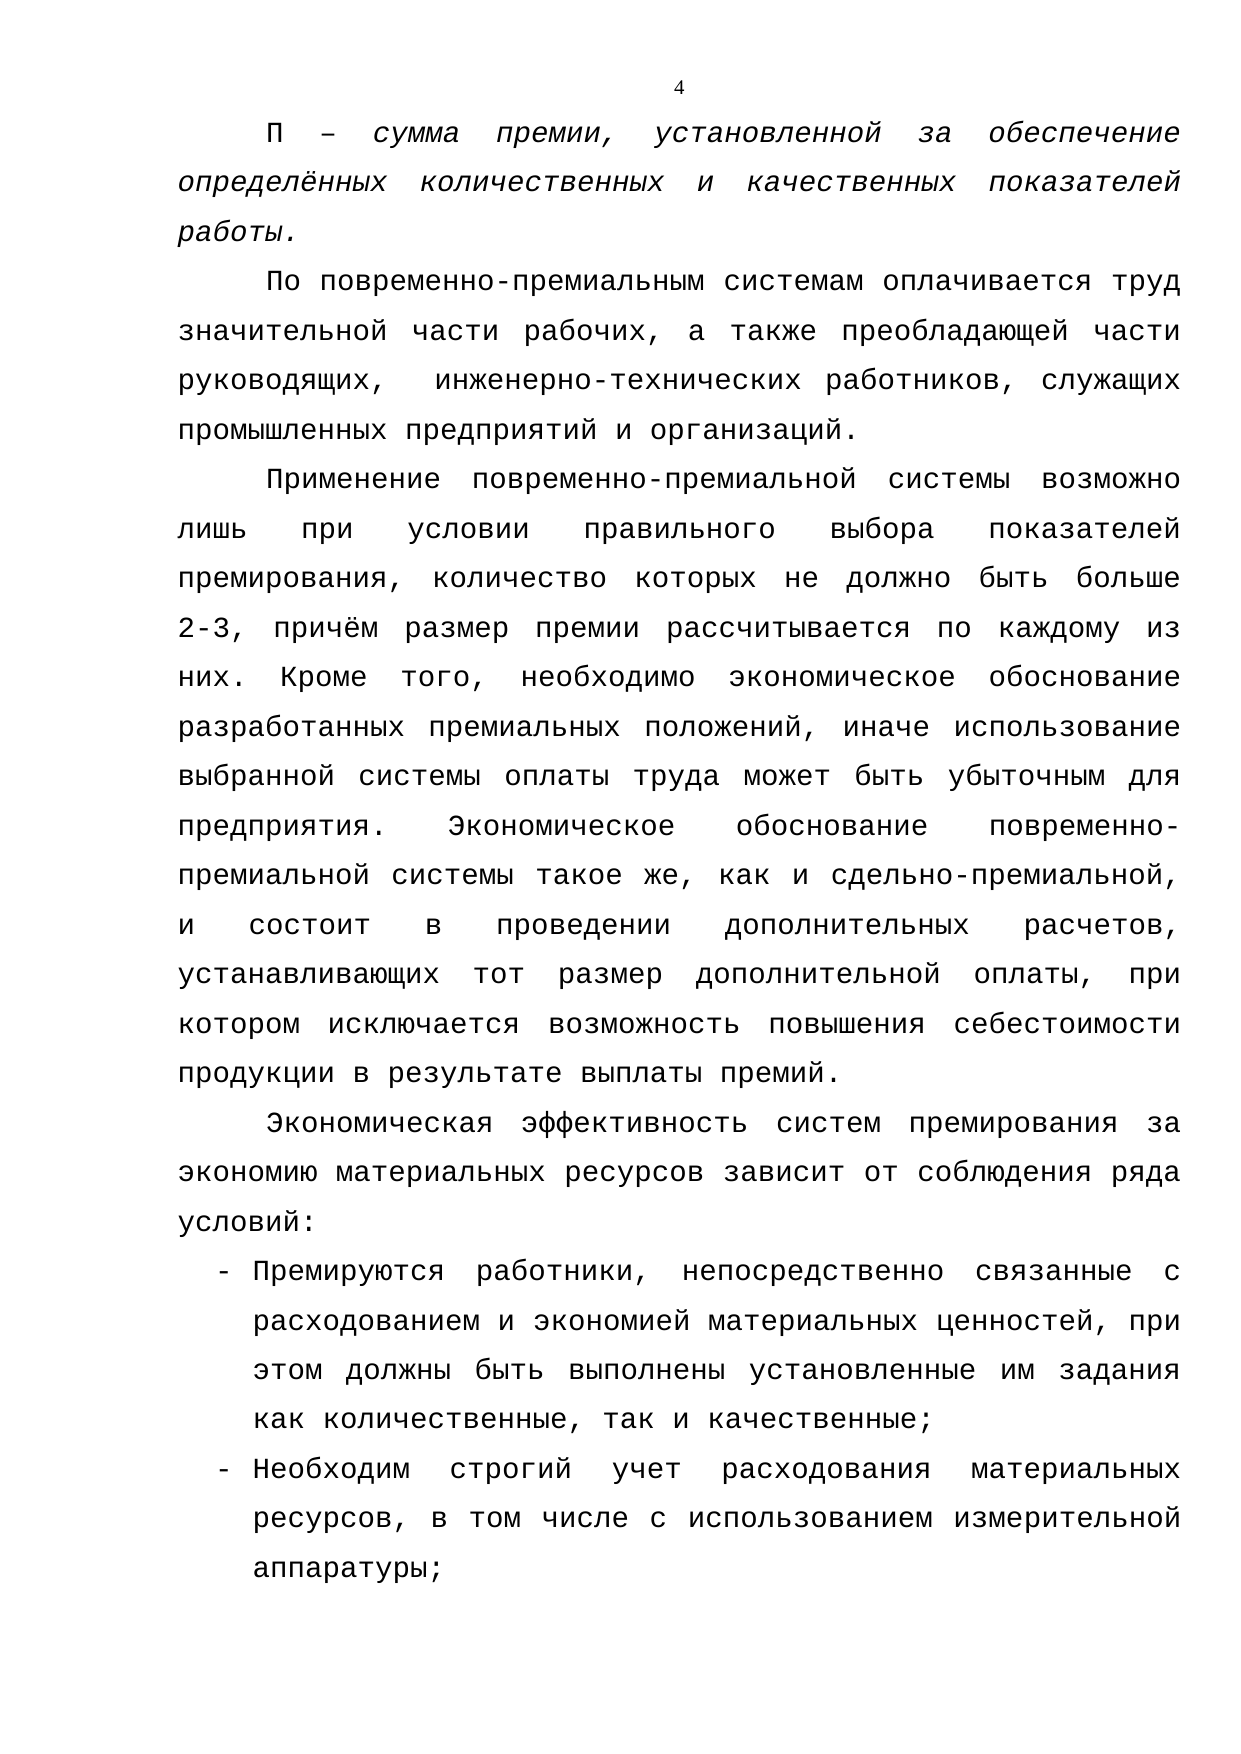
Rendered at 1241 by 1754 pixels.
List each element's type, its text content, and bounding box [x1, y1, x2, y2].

list Необходим строгий учет расходования материальных ресурсов, в том числе с использованием измерительной аппаратуры; [215, 1454, 1181, 1586]
text По повременно-премиальным системам оплачивается труд значительной части рабочих, а также преобладающей части руководящих, инженерно-технических работников, служащих промышленных предприятий и организаций. [177, 267, 1181, 448]
text П – сумма премии, установленной за обеспечение определённых количественных и качественных показателей работы. [177, 118, 1181, 250]
list Премируются работники, непосредственно связанные с расходованием и экономией материальных ценностей, при этом должны быть выполнены установленные им задания как количественные, так и качественные; [215, 1256, 1181, 1438]
text Экономическая эффективность систем премирования за экономию материальных ресурсов зависит от соблюдения ряда условий: [177, 1108, 1181, 1240]
text Применение повременно-премиальной системы возможно лишь при условии правильного выбора показателей премирования, количество которых не должно быть больше 2-3, причём размер премии рассчитывается по каждому из них. Кроме того, необходимо экономическое обоснование разработанных премиальных положений, иначе использование выбранной системы оплаты труда может быть убыточным для предприятия. Экономическое обоснование повременно-премиальной системы такое же, как и сдельно-премиальной, и состоит в проведении дополнительных расчетов, устанавливающих тот размер дополнительной оплаты, при котором исключается возможность повышения себестоимости продукции в результате выплаты премий. [177, 464, 1181, 1091]
